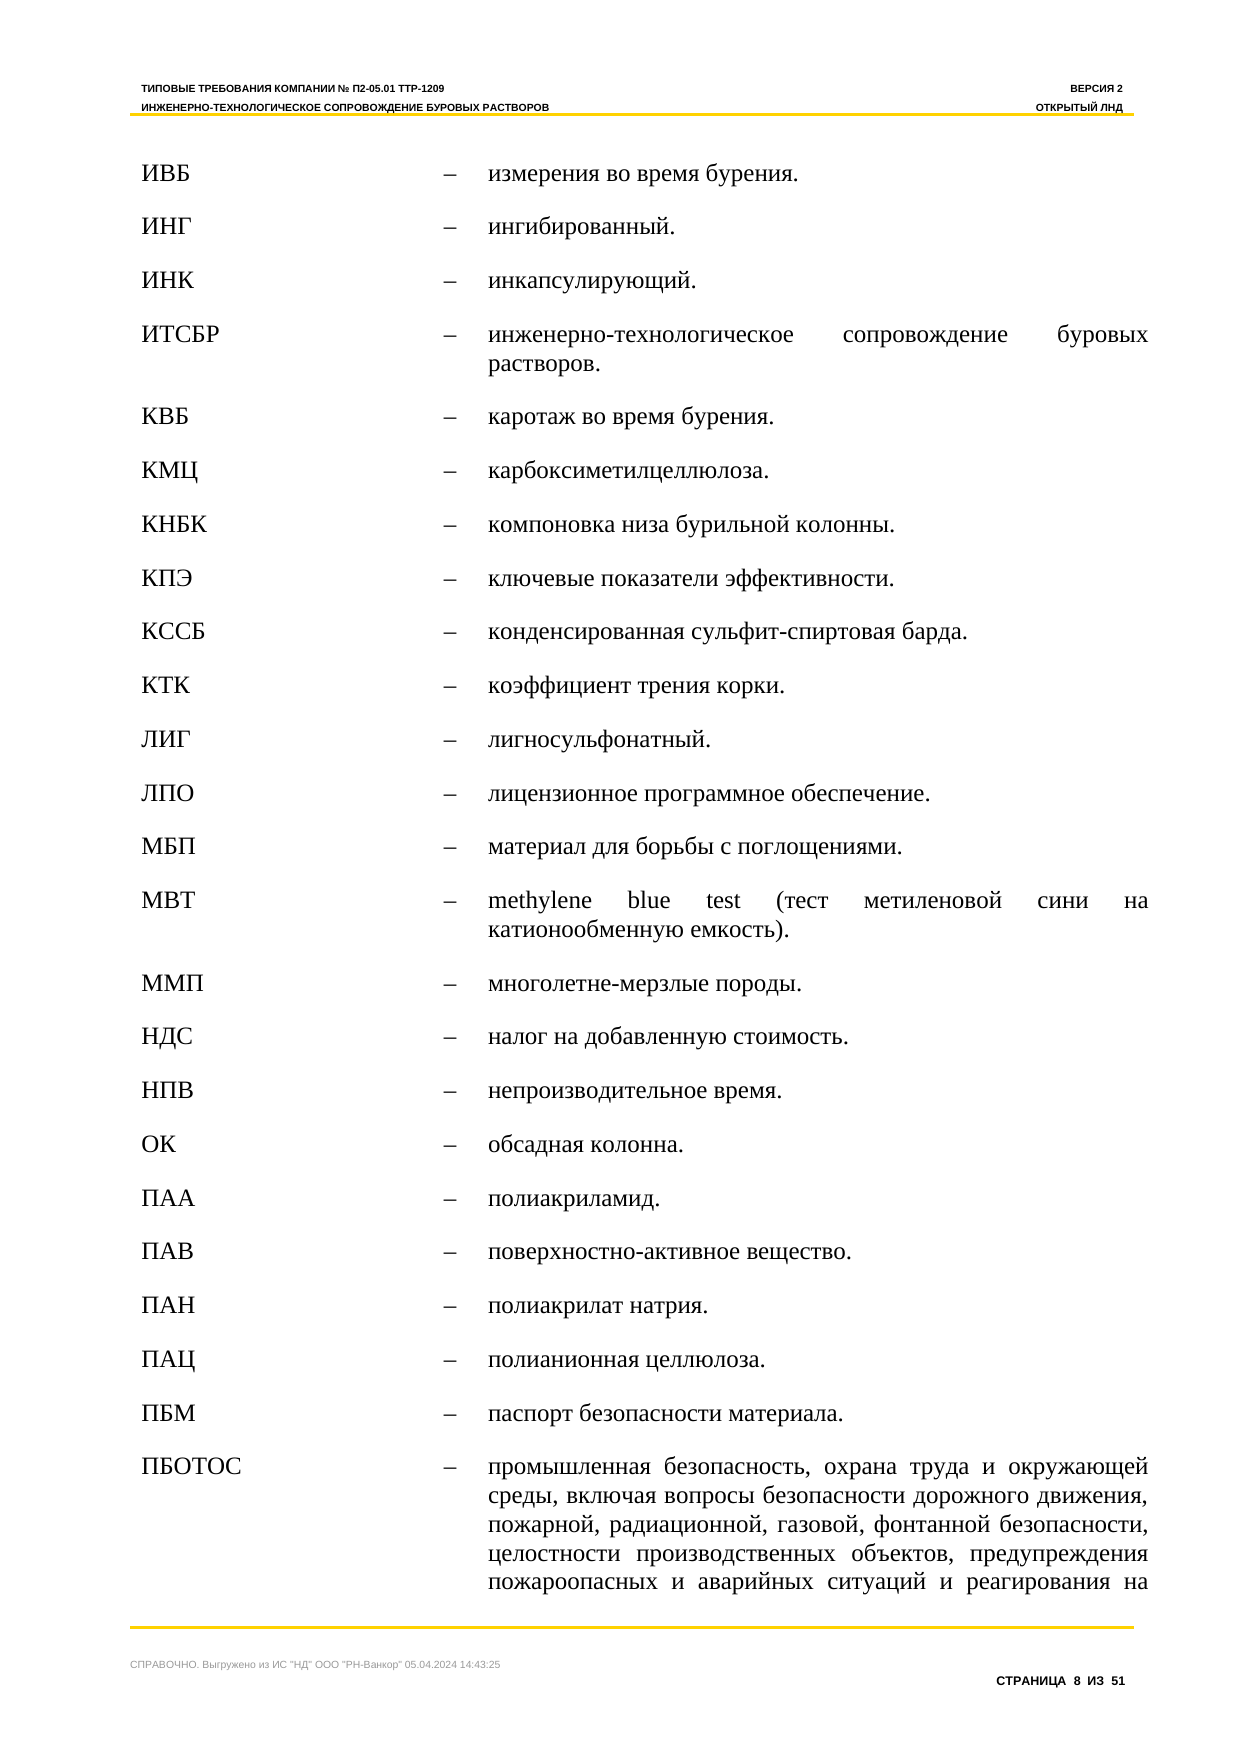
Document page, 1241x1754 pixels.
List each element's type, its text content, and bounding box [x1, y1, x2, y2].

table_cell – [432, 1063, 477, 1116]
table_cell ингибированный. [477, 199, 1160, 253]
table_cell – [432, 711, 477, 765]
table_cell лицензионное программное обеспечение. [477, 765, 1160, 819]
table_cell – [432, 1331, 477, 1385]
table_cell ИНГ [130, 199, 432, 253]
table_cell ИВБ [130, 145, 432, 199]
table_cell – [432, 443, 477, 496]
table_cell – [432, 1116, 477, 1170]
table_cell измерения во время бурения. [477, 145, 1160, 199]
table_cell – [432, 1278, 477, 1331]
table_cell MBT [130, 873, 432, 955]
table_cell – [432, 253, 477, 306]
table_cell – [432, 1385, 477, 1439]
table_cell КПЭ [130, 550, 432, 604]
table_cell НПВ [130, 1063, 432, 1116]
table_cell конденсированная сульфит-спиртовая барда. [477, 604, 1160, 658]
table_cell – [432, 765, 477, 819]
table_cell НДС [130, 1009, 432, 1063]
table_cell – [432, 199, 477, 253]
table_cell – [432, 658, 477, 711]
table_cell инженерно-технологическое сопровождение буровых растворов. [477, 306, 1160, 389]
table_cell каротаж во время бурения. [477, 389, 1160, 443]
table_cell – [432, 1439, 477, 1595]
table_cell КТК [130, 658, 432, 711]
table_cell ОК [130, 1116, 432, 1170]
table_cell methylene blue test (тест метиленовой сини на катионообменную емкость). [477, 873, 1160, 955]
table_cell КВБ [130, 389, 432, 443]
table_cell компоновка низа бурильной колонны. [477, 496, 1160, 550]
table_cell лигносульфонатный. [477, 711, 1160, 765]
table_cell ЛИГ [130, 711, 432, 765]
table_cell ИНК [130, 253, 432, 306]
table_cell ММП [130, 955, 432, 1009]
table_cell ПБМ [130, 1385, 432, 1439]
table_cell – [432, 604, 477, 658]
table_cell – [432, 1224, 477, 1278]
table_cell ПАА [130, 1170, 432, 1224]
table_cell непроизводительное время. [477, 1063, 1160, 1116]
table_cell карбоксиметилцеллюлоза. [477, 443, 1160, 496]
table_cell поверхностно-активное вещество. [477, 1224, 1160, 1278]
table_cell полиакриламид. [477, 1170, 1160, 1224]
table_cell КССБ [130, 604, 432, 658]
table_cell материал для борьбы с поглощениями. [477, 819, 1160, 873]
table_cell инкапсулирующий. [477, 253, 1160, 306]
table_cell обсадная колонна. [477, 1116, 1160, 1170]
table_cell МБП [130, 819, 432, 873]
table_cell ПАЦ [130, 1331, 432, 1385]
table_cell – [432, 389, 477, 443]
table_cell полиакрилат натрия. [477, 1278, 1160, 1331]
table_cell многолетне-мерзлые породы. [477, 955, 1160, 1009]
table_cell – [432, 306, 477, 389]
table_cell – [432, 550, 477, 604]
table_cell ПАН [130, 1278, 432, 1331]
table_cell – [432, 1009, 477, 1063]
table_cell – [432, 819, 477, 873]
table_cell ключевые показатели эффективности. [477, 550, 1160, 604]
table_cell ПБОТОС [130, 1439, 432, 1595]
table_cell налог на добавленную стоимость. [477, 1009, 1160, 1063]
table_cell ИТСБР [130, 306, 432, 389]
table_cell КНБК [130, 496, 432, 550]
table_cell КМЦ [130, 443, 432, 496]
table_cell – [432, 873, 477, 955]
table_cell ПАВ [130, 1224, 432, 1278]
table_cell – [432, 145, 477, 199]
table_cell паспорт безопасности материала. [477, 1385, 1160, 1439]
table_cell – [432, 496, 477, 550]
table_cell полианионная целлюлоза. [477, 1331, 1160, 1385]
table_cell коэффициент трения корки. [477, 658, 1160, 711]
table_cell – [432, 1170, 477, 1224]
table_cell ЛПО [130, 765, 432, 819]
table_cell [477, 1439, 1160, 1595]
table_cell – [432, 955, 477, 1009]
